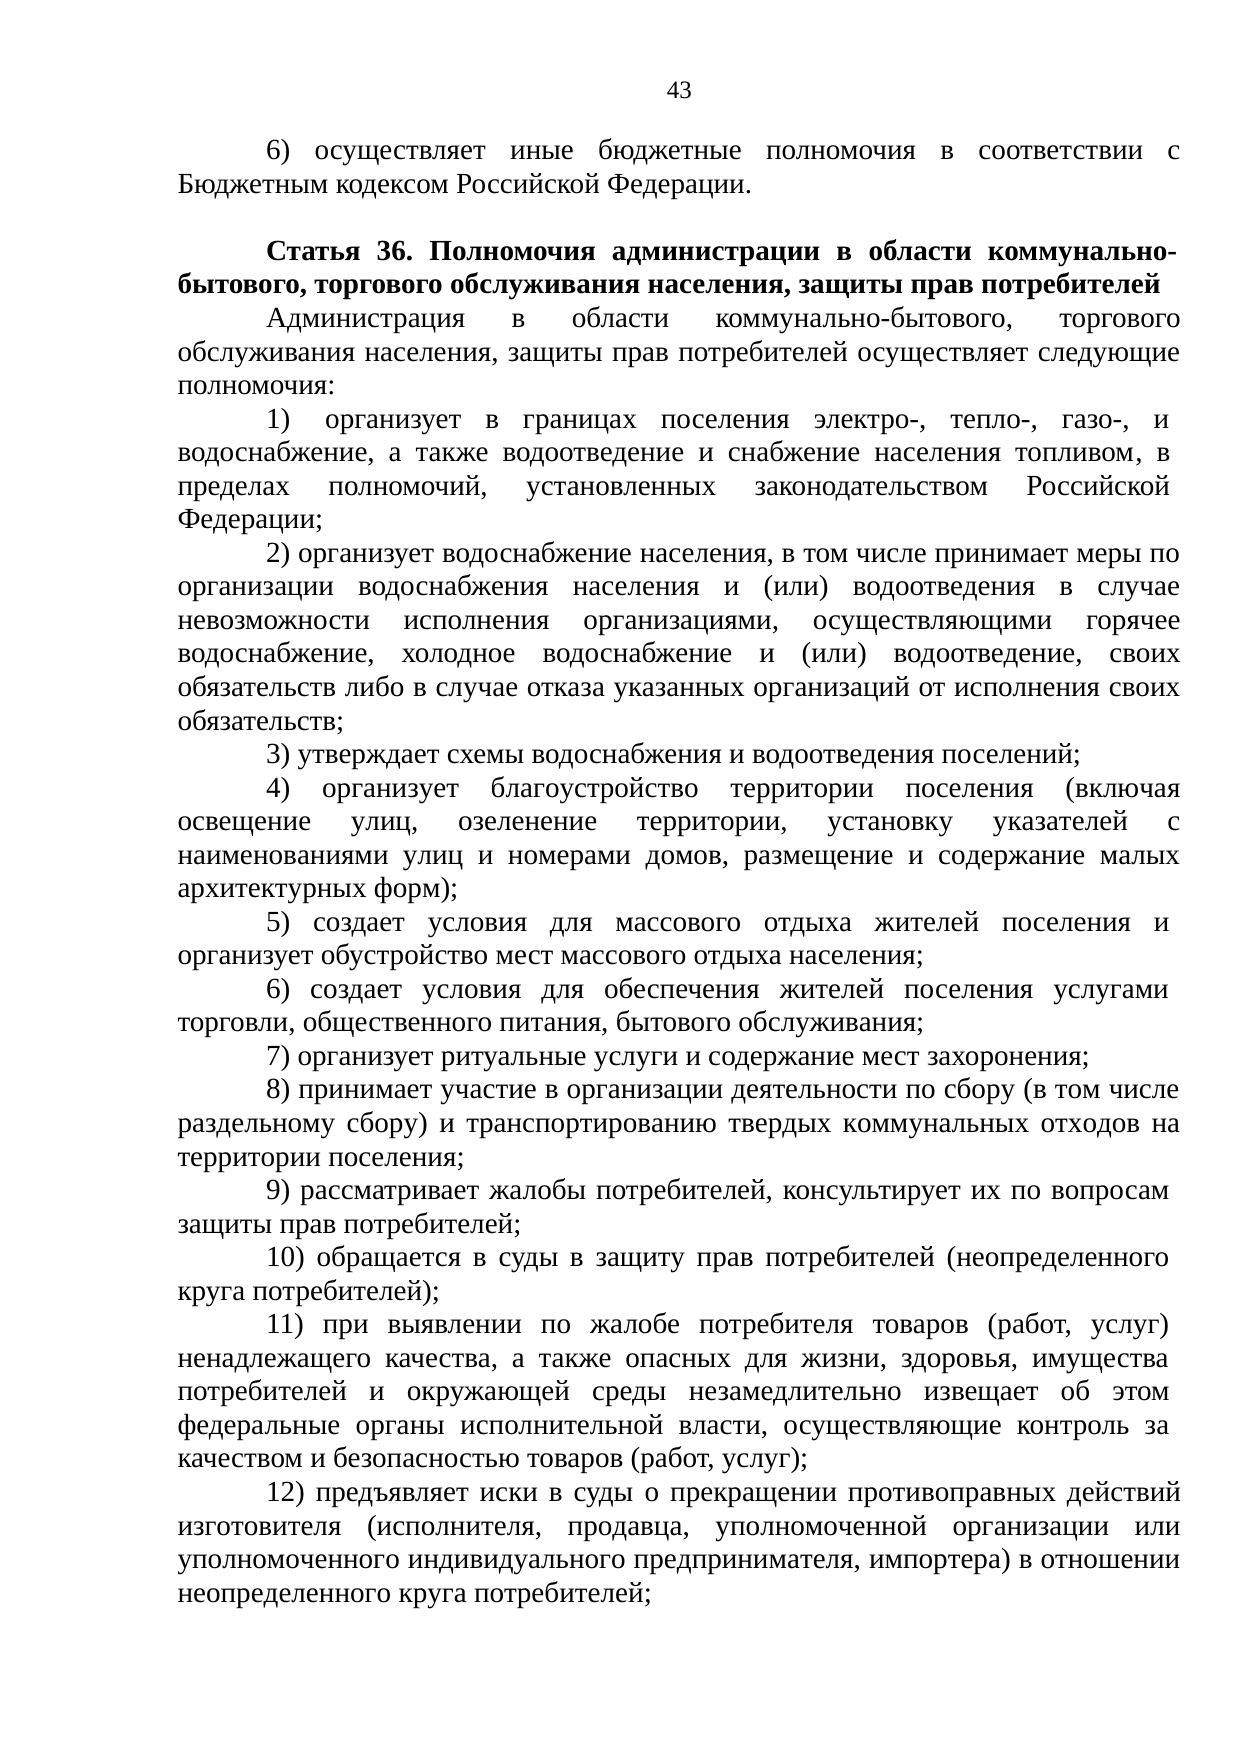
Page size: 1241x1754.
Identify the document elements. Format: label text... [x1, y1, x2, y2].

text 7) организует ритуальные услуги и содержание мест захоронения; [177, 1038, 1170, 1072]
text 6) создает условия для обеспечения жителей поселения услугами торговли, общественного питания, бытового обслуживания; [177, 971, 1170, 1038]
list 3) утверждает схемы водоснабжения и водоотведения поселений; [177, 736, 1181, 770]
text Администрация в области коммунально-бытового, торгового обслуживания населения, защиты прав потребителей осуществляет следующие полномочия: [177, 300, 1181, 401]
text 10) обращается в суды в защиту прав потребителей (неопределенного круга потребителей); [177, 1239, 1170, 1306]
text 6) осуществляет иные бюджетные полномочия в соответствии с Бюджетным кодексом Российской Федерации. [177, 132, 1181, 199]
text Статья 36. Полномочия администрации в области коммунально-бытового, торгового обслуживания населения, защиты прав потребителей [177, 233, 1178, 300]
text 9) рассматривает жалобы потребителей, консультирует их по вопросам защиты прав потребителей; [177, 1172, 1170, 1239]
text 11) при выявлении по жалобе потребителя товаров (работ, услуг) ненадлежащего качества, а также опасных для жизни, здоровья, имущества потребителей и окружающей среды незамедлительно извещает об этом федеральные органы исполнительной власти, осуществляющие контроль за качеством и безопасностью товаров (работ, услуг); [177, 1306, 1170, 1474]
subtitle 12) предъявляет иски в суды о прекращении противоправных действий изготовителя (исполнителя, продавца, уполномоченной организации или уполномоченного индивидуального предпринимателя, импортера) в отношении неопределенного круга потребителей; [177, 1474, 1181, 1608]
list организует в границах поселения электро-, тепло-, газо-, и водоснабжение, а также водоотведение и снабжение населения топливом, в пределах полномочий, установленных законодательством Российской Федерации; [177, 401, 1170, 535]
text 4) организует благоустройство территории поселения (включая освещение улиц, озеленение территории, установку указателей с наименованиями улиц и номерами домов, размещение и содержание малых архитектурных форм); [177, 770, 1181, 904]
text 5) создает условия для массового отдыха жителей поселения и организует обустройство мест массового отдыха населения; [177, 904, 1170, 971]
text 8) принимает участие в организации деятельности по сбору (в том числе раздельному сбору) и транспортированию твердых коммунальных отходов на территории поселения; [177, 1072, 1181, 1172]
list 2) организует водоснабжение населения, в том числе принимает меры по организации водоснабжения населения и (или) водоотведения в случае невозможности исполнения организациями, осуществляющими горячее водоснабжение, холодное водоснабжение и (или) водоотведение, своих обязательств либо в случае отказа указанных организаций от исполнения своих обязательств; [177, 535, 1181, 736]
